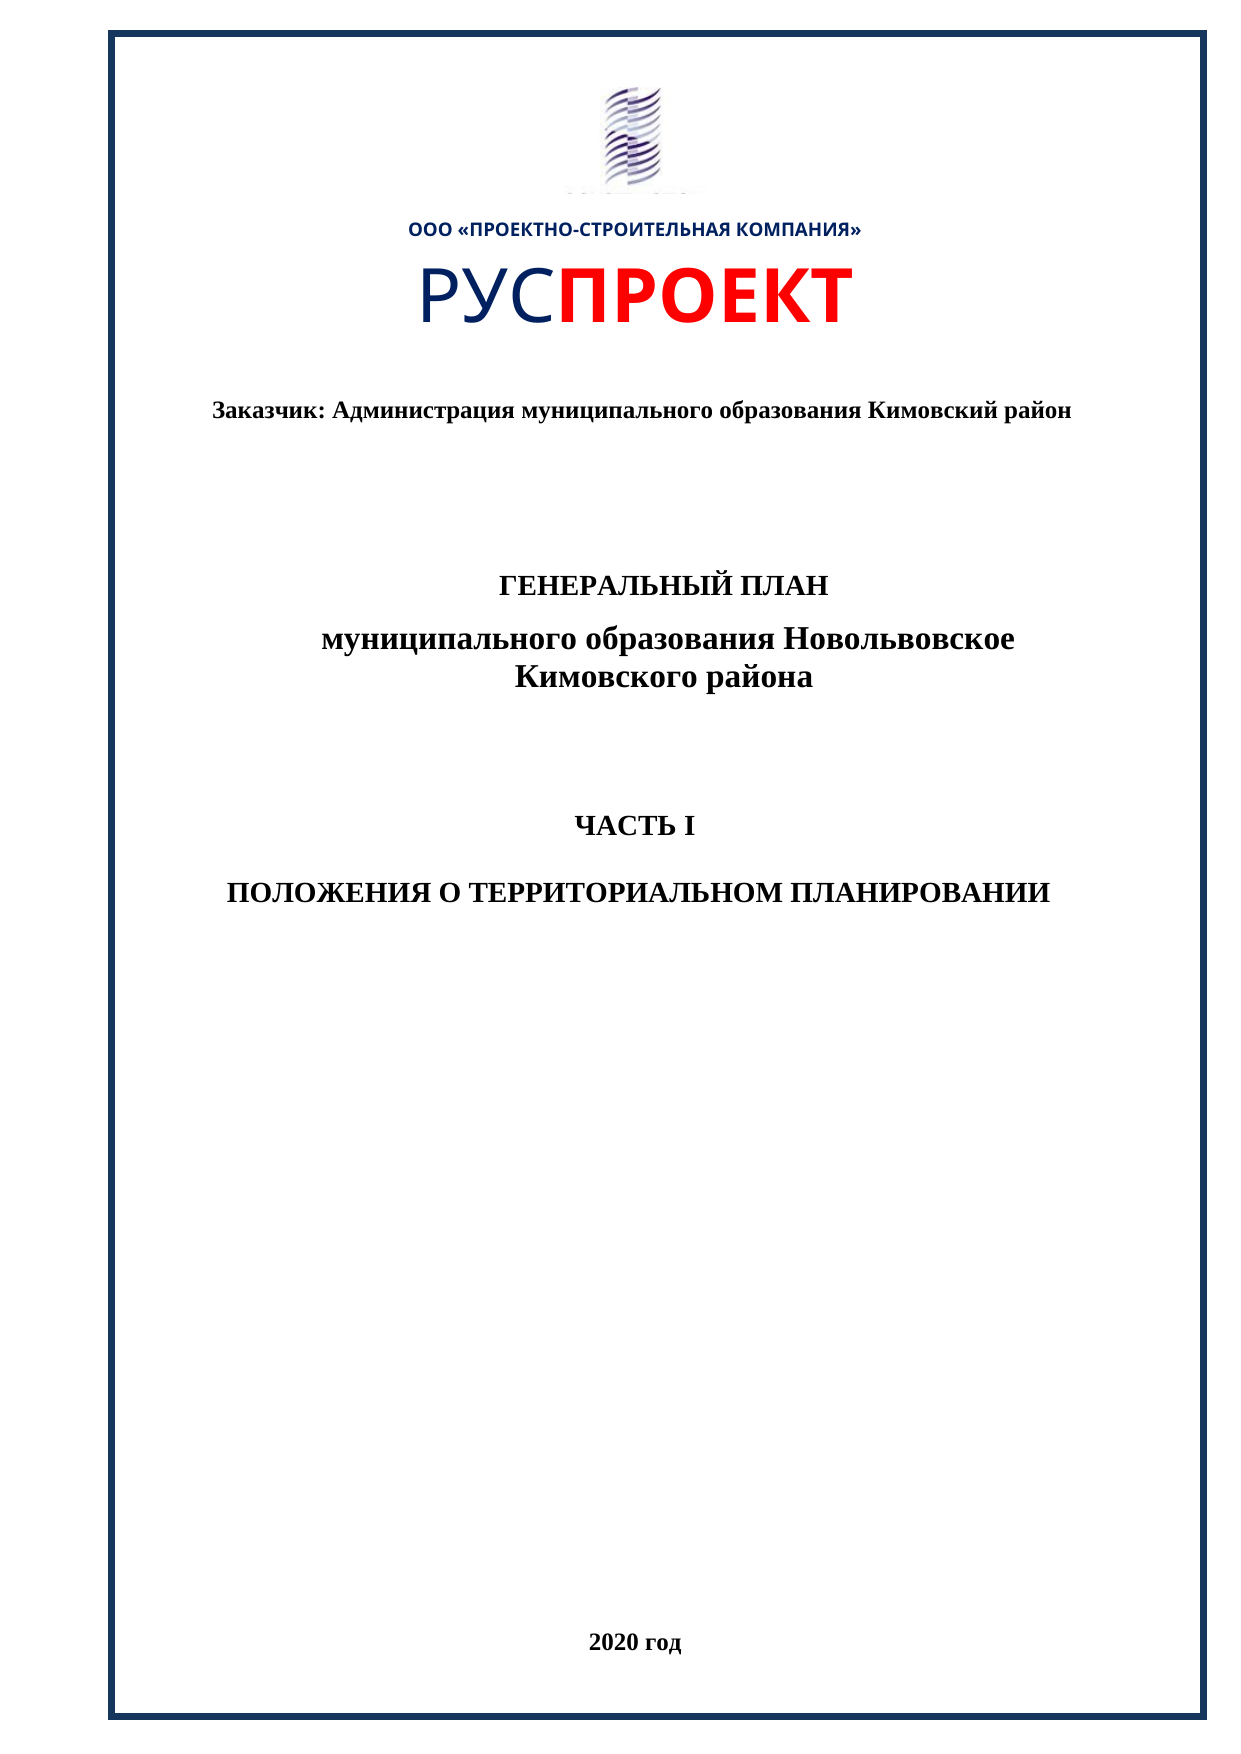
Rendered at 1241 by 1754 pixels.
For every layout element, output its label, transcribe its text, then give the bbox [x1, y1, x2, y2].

text ЧАСТЬ Ι [118, 808, 1152, 841]
text ПОЛОЖЕНИЯ О ТЕРРИТОРИАЛЬНОМ ПЛАНИРОВАНИИ [118, 875, 1152, 908]
text Кимовского района [176, 657, 1152, 695]
text Заказчик: Администрация муниципального образования Кимовский район [118, 395, 1152, 424]
picture [550, 87, 719, 194]
text 2020 год [118, 1627, 1152, 1656]
text ООО «ПРОЕКТНО-СТРОИТЕЛЬНАЯ КОМПАНИЯ» [118, 216, 1152, 242]
text муниципального образования Новольвовское [176, 618, 1152, 657]
text РУСПРОЕКТ [118, 242, 1152, 344]
text ГЕНЕРАЛЬНЫЙ ПЛАН [176, 568, 1152, 601]
